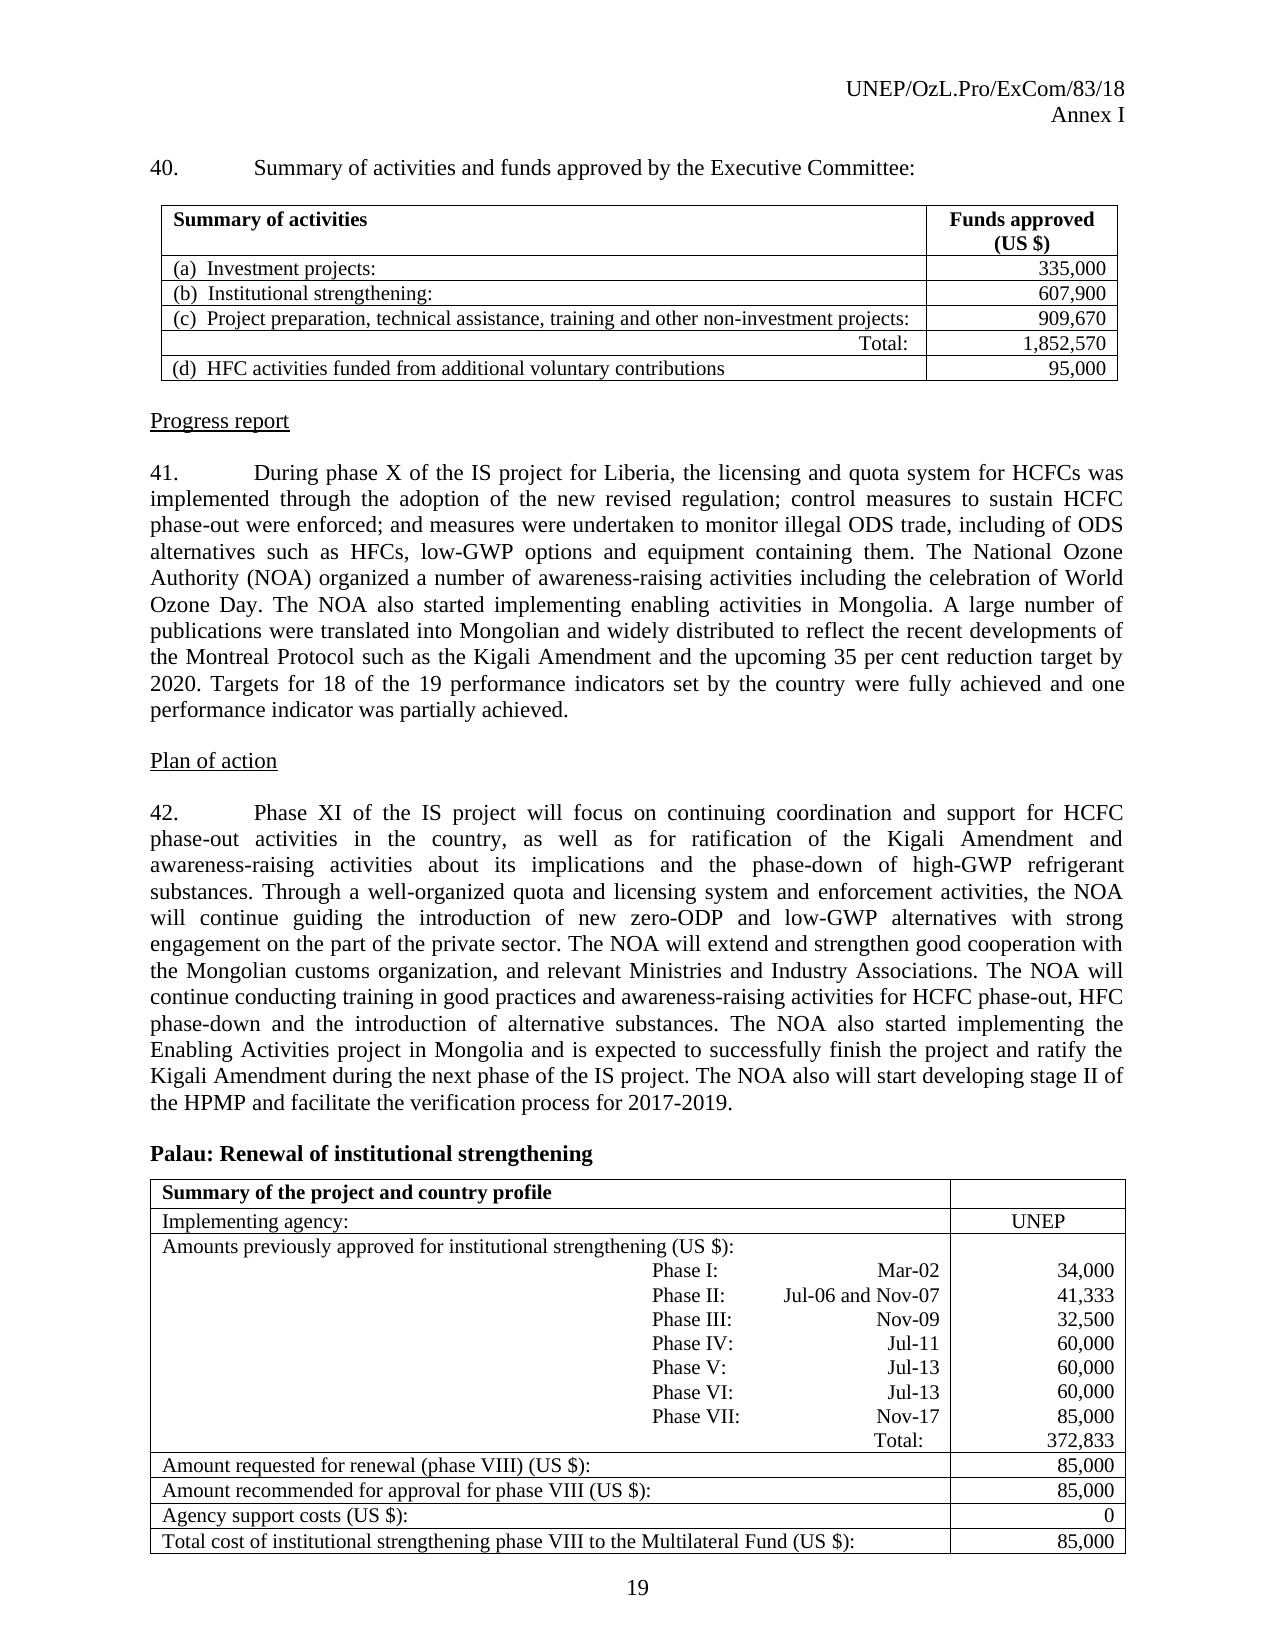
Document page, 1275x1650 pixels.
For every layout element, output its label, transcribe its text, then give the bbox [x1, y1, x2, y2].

table_cell Mar-02 [764, 1258, 950, 1282]
table_cell Implementing agency: [151, 1209, 950, 1233]
table_cell Phase III: [151, 1307, 764, 1331]
table_header [951, 1180, 1125, 1208]
table_cell Phase II: [151, 1282, 764, 1307]
table_cell 95,000 [927, 356, 1117, 380]
text Progress report [150, 407, 1125, 434]
table_cell Phase I: [151, 1258, 764, 1282]
table_cell 1,852,570 [927, 331, 1117, 355]
table_cell (c) Project preparation, technical assistance, training and other non-investment projects: [162, 306, 926, 330]
table_header Summary of the project and country profile [151, 1180, 950, 1208]
table_cell 335,000 [927, 256, 1117, 280]
table_cell Total: [162, 331, 926, 355]
table_cell Jul-13 [764, 1379, 950, 1404]
table_cell 60,000 [951, 1331, 1125, 1355]
table_cell Jul-13 [764, 1355, 950, 1379]
table_cell Nov-09 [764, 1307, 950, 1331]
table_cell Phase VI: [151, 1379, 764, 1404]
table_cell Phase IV: [151, 1331, 764, 1355]
table_cell 41,333 [951, 1282, 1125, 1307]
table_cell 34,000 [951, 1258, 1125, 1282]
table_cell Total cost of institutional strengthening phase VIII to the Multilateral Fund (US $): [151, 1529, 950, 1553]
list Summary of activities and funds approved by the Executive Committee: [150, 154, 1125, 180]
table_cell 32,500 [951, 1307, 1125, 1331]
table_cell Jul-11 [764, 1331, 950, 1355]
list During phase X of the IS project for Liberia, the licensing and quota system for HCFCs was implemented through the adoption of the new revised regulation; control measures to sustain HCFC phase-out were enforced; and measures were undertaken to monitor illegal ODS trade, including of ODS alternatives such as HFCs, low-GWP options and equipment containing them. The National Ozone Authority (NOA) organized a number of awareness-raising activities including the celebration of World Ozone Day. The NOA also started implementing enabling activities in Mongolia. A large number of publications were translated into Mongolian and widely distributed to reflect the recent developments of the Montreal Protocol such as the Kigali Amendment and the upcoming 35 per cent reduction target by 2020. Targets for 18 of the 19 performance indicators set by the country were fully achieved and one performance indicator was partially achieved. [150, 459, 1125, 722]
table_cell 0 [951, 1504, 1125, 1527]
text Palau: Renewal of institutional strengthening [150, 1140, 1124, 1166]
list Phase XI of the IS project will focus on continuing coordination and support for HCFC phase-out activities in the country, as well as for ratification of the Kigali Amendment and awareness-raising activities about its implications and the phase-down of high-GWP refrigerant substances. Through a well-organized quota and licensing system and enforcement activities, the NOA will continue guiding the introduction of new zero-ODP and low-GWP alternatives with strong engagement on the part of the private sector. The NOA will extend and strengthen good cooperation with the Mongolian customs organization, and relevant Ministries and Industry Associations. The NOA will continue conducting training in good practices and awareness-raising activities for HCFC phase-out, HFC phase-down and the introduction of alternative substances. The NOA also started implementing the Enabling Activities project in Mongolia and is expected to successfully finish the project and ratify the Kigali Amendment during the next phase of the IS project. The NOA also will start developing stage II of the HPMP and facilitate the verification process for 2017-2019. [150, 799, 1125, 1115]
table_cell UNEP [951, 1209, 1125, 1233]
table_cell 372,833 [951, 1428, 1125, 1452]
table_cell Total: [151, 1428, 950, 1452]
table_cell 60,000 [951, 1379, 1125, 1404]
table_cell 607,900 [927, 281, 1117, 305]
table_cell Agency support costs (US $): [151, 1504, 950, 1527]
table_cell Jul-06 and Nov-07 [764, 1282, 950, 1307]
table_cell Phase VII: [151, 1404, 764, 1428]
table_cell Amounts previously approved for institutional strengthening (US $): [151, 1234, 950, 1258]
table_header Summary of activities [162, 206, 926, 254]
table_header Funds approved (US $) [927, 206, 1117, 254]
table_cell (a) Investment projects: [162, 256, 926, 280]
table_cell [951, 1234, 1125, 1258]
table_cell (d) HFC activities funded from additional voluntary contributions [162, 356, 926, 380]
table_cell 85,000 [951, 1529, 1125, 1553]
table_cell Amount recommended for approval for phase VIII (US $): [151, 1478, 950, 1502]
table_cell Nov-17 [764, 1404, 950, 1428]
table_cell Amount requested for renewal (phase VIII) (US $): [151, 1453, 950, 1477]
table_cell 85,000 [951, 1478, 1125, 1502]
table_cell 85,000 [951, 1453, 1125, 1477]
table_cell 85,000 [951, 1404, 1125, 1428]
table_cell (b) Institutional strengthening: [162, 281, 926, 305]
text Plan of action [150, 747, 1125, 774]
table_cell 60,000 [951, 1355, 1125, 1379]
table_cell Phase V: [151, 1355, 764, 1379]
table_cell 909,670 [927, 306, 1117, 330]
